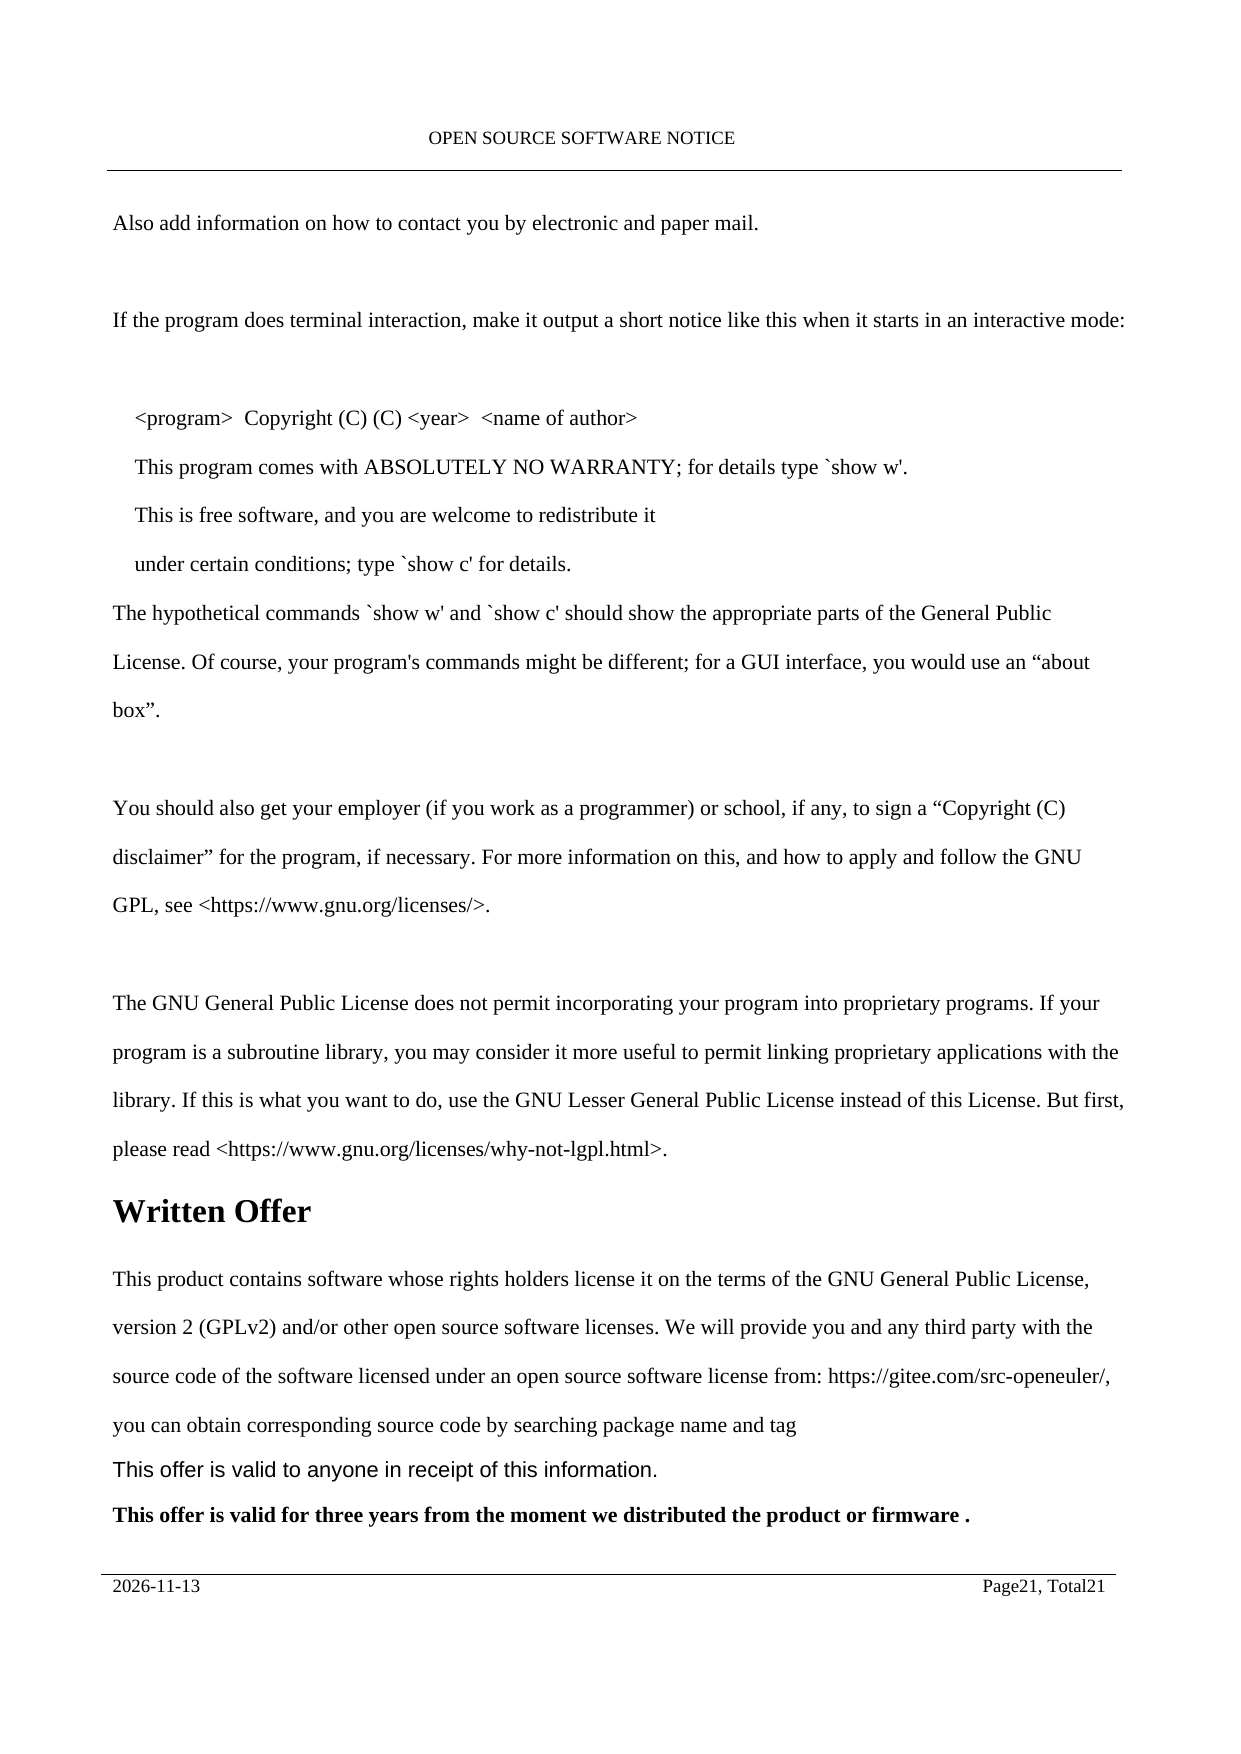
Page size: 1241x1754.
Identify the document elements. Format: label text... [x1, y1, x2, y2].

text This offer is valid for three years from the moment we distributed the product or firmware . [112, 1498, 1128, 1531]
text This offer is valid to anyone in receipt of this information. [112, 1453, 1128, 1486]
text Written Offer [112, 1178, 1128, 1243]
text This product contains software whose rights holders license it on the terms of the GNU General Public License, version 2 (GPLv2) and/or other open source software licenses. We will provide you and any third party with the source code of the software licensed under an open source software license from: https://gitee.com/src-openeuler/, you can obtain corresponding source code by searching package name and tag [112, 1262, 1128, 1441]
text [112, 206, 1128, 1165]
